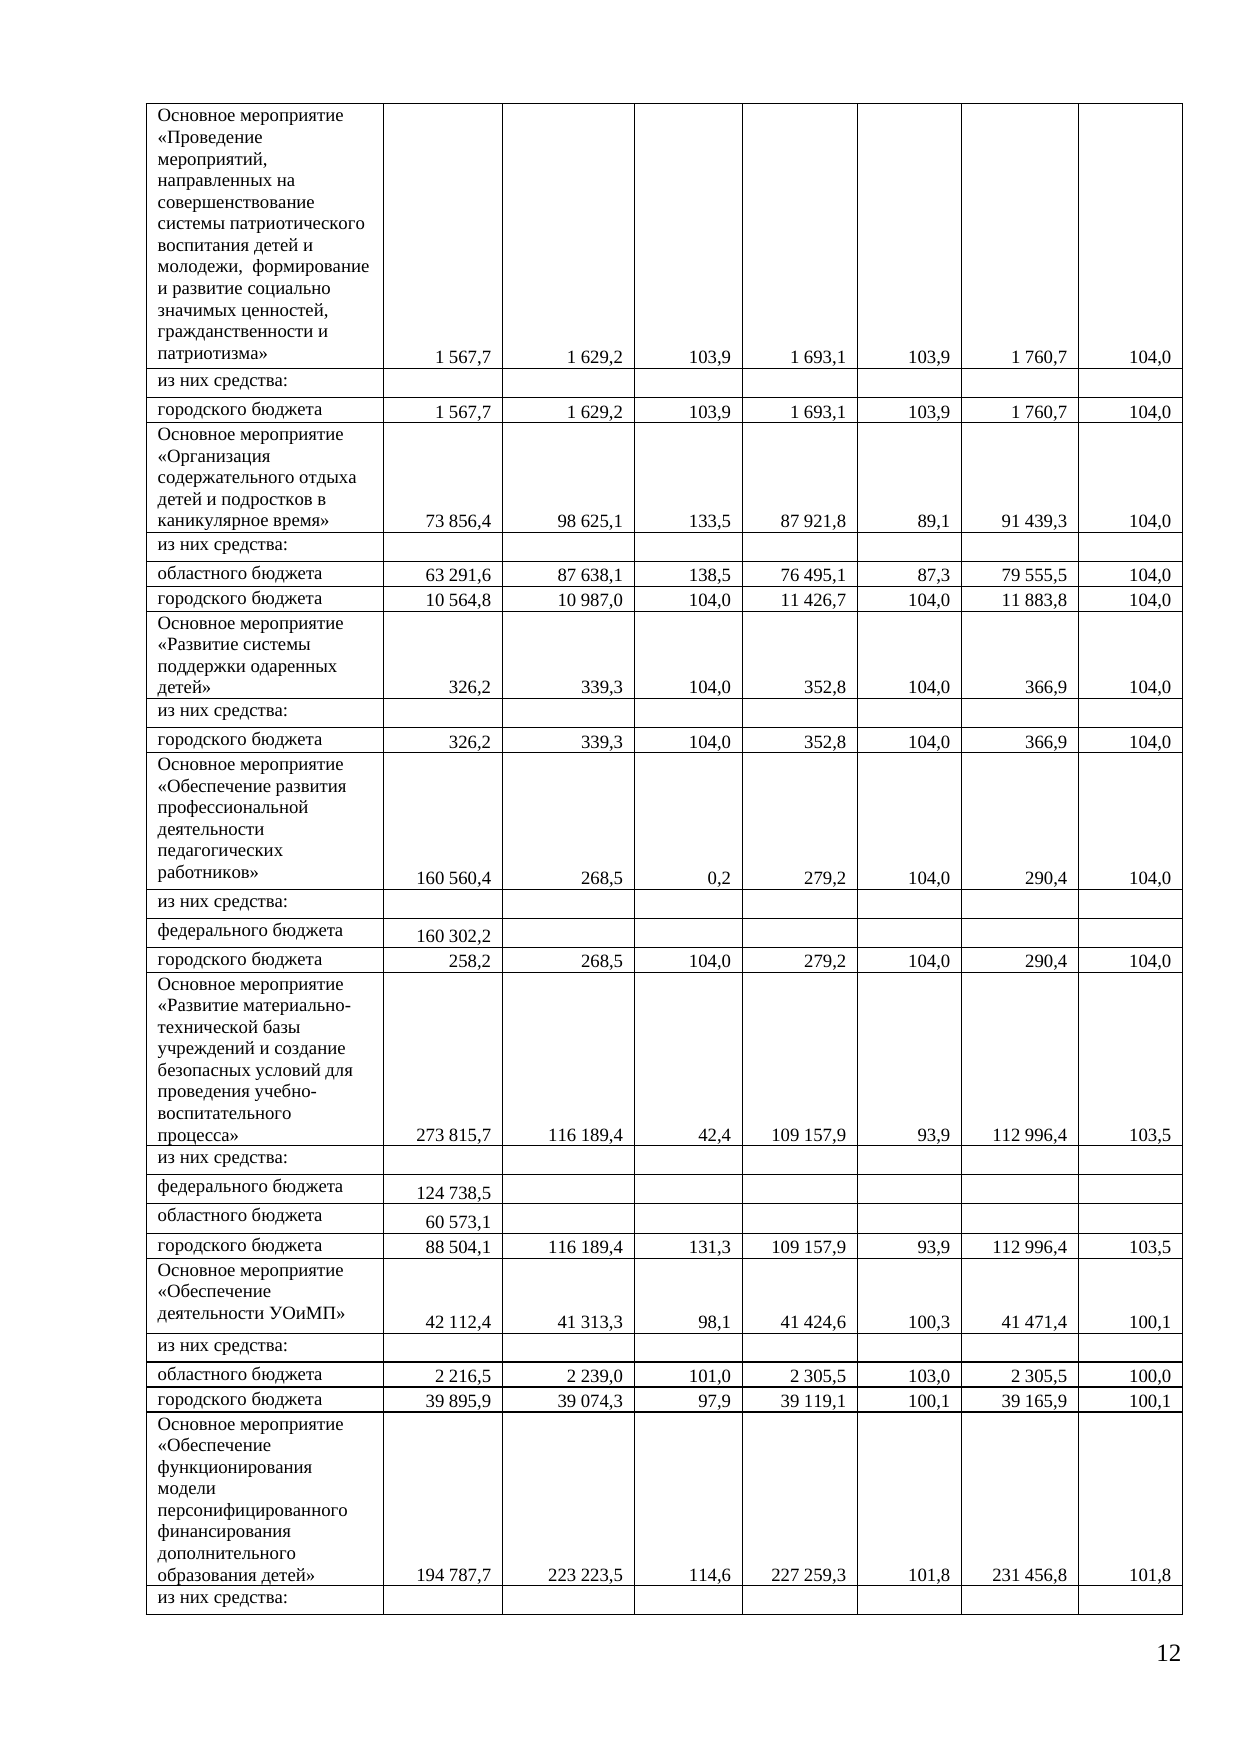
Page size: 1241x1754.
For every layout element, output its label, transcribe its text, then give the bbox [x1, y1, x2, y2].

table_cell 87 921,8 [743, 423, 857, 532]
table_cell из них средства: [147, 1146, 383, 1174]
table_cell 103,9 [635, 104, 742, 368]
table_cell 93,9 [858, 973, 961, 1145]
table_cell 1 760,7 [962, 398, 1078, 422]
table_cell [743, 369, 857, 397]
table_cell 104,0 [858, 948, 961, 972]
table_cell [503, 1334, 634, 1361]
table_cell 42,4 [635, 973, 742, 1145]
table_cell [962, 1146, 1078, 1174]
table_cell городского бюджета [147, 948, 383, 972]
table_cell Основное мероприятие «Обеспечение функционирования модели персонифицированного финансирования дополнительного образования детей» [147, 1413, 383, 1585]
table_cell [743, 919, 857, 947]
table_cell 2 305,5 [743, 1363, 857, 1386]
table_cell 10 987,0 [503, 587, 634, 611]
table_cell городского бюджета [147, 587, 383, 611]
table_cell Основное мероприятие «Обеспечение развития профессиональной деятельности педагогических работников» [147, 753, 383, 888]
table_cell 41 424,6 [743, 1259, 857, 1332]
table_cell [962, 1175, 1078, 1203]
table_cell [384, 890, 502, 917]
table_cell 91 439,3 [962, 423, 1078, 532]
table_cell 2 216,5 [384, 1363, 502, 1386]
table_cell из них средства: [147, 1334, 383, 1361]
table_cell 104,0 [1079, 423, 1182, 532]
table_cell [858, 1334, 961, 1361]
table_cell [635, 1204, 742, 1232]
table_cell 104,0 [1079, 612, 1182, 698]
table_cell 98,1 [635, 1259, 742, 1332]
table_cell 2 305,5 [962, 1363, 1078, 1386]
table_cell 1 567,7 [384, 104, 502, 368]
table_cell 273 815,7 [384, 973, 502, 1145]
table_cell 1 567,7 [384, 398, 502, 422]
table_cell 104,0 [635, 948, 742, 972]
table_cell 279,2 [743, 948, 857, 972]
table_cell 223 223,5 [503, 1413, 634, 1585]
table_cell 1 629,2 [503, 104, 634, 368]
table_cell федерального бюджета [147, 1175, 383, 1203]
table_cell 39 895,9 [384, 1388, 502, 1411]
table_cell 133,5 [635, 423, 742, 532]
table_cell [384, 1146, 502, 1174]
table_cell [858, 1175, 961, 1203]
table_cell [503, 1146, 634, 1174]
table_cell 268,5 [503, 948, 634, 972]
table_cell 366,9 [962, 728, 1078, 752]
table_cell 73 856,4 [384, 423, 502, 532]
table_cell [1079, 533, 1182, 561]
table_cell 63 291,6 [384, 562, 502, 586]
table_cell городского бюджета [147, 728, 383, 752]
table_cell 39 074,3 [503, 1388, 634, 1411]
table_cell 39 165,9 [962, 1388, 1078, 1411]
table_cell 352,8 [743, 728, 857, 752]
table_cell [503, 919, 634, 947]
table_cell городского бюджета [147, 1388, 383, 1411]
table_cell [503, 699, 634, 727]
table_cell 138,5 [635, 562, 742, 586]
table_cell [1079, 1175, 1182, 1203]
table_cell 101,8 [858, 1413, 961, 1585]
table_cell 39 119,1 [743, 1388, 857, 1411]
table_cell [503, 369, 634, 397]
table_cell [1079, 919, 1182, 947]
table_cell 79 555,5 [962, 562, 1078, 586]
table_cell [1079, 1334, 1182, 1361]
table_cell 104,0 [858, 728, 961, 752]
table_cell 10 564,8 [384, 587, 502, 611]
table_cell [743, 533, 857, 561]
table_cell 1 760,7 [962, 104, 1078, 368]
table_cell [635, 369, 742, 397]
table_cell из них средства: [147, 533, 383, 561]
table_cell из них средства: [147, 1586, 383, 1614]
table_cell 103,0 [858, 1363, 961, 1386]
table_cell [1079, 699, 1182, 727]
table_cell 194 787,7 [384, 1413, 502, 1585]
table_cell [1079, 1204, 1182, 1232]
table_cell [743, 1146, 857, 1174]
table_cell [384, 533, 502, 561]
table_cell 103,9 [635, 398, 742, 422]
table_cell 104,0 [1079, 728, 1182, 752]
table_cell 104,0 [858, 612, 961, 698]
table_cell 98 625,1 [503, 423, 634, 532]
table_cell 42 112,4 [384, 1259, 502, 1332]
table_cell 97,9 [635, 1388, 742, 1411]
table_cell федерального бюджета [147, 919, 383, 947]
table_cell [962, 919, 1078, 947]
table_cell [384, 699, 502, 727]
table_cell 93,9 [858, 1234, 961, 1257]
table_cell 279,2 [743, 753, 857, 888]
table_cell 268,5 [503, 753, 634, 888]
table_cell 88 504,1 [384, 1234, 502, 1257]
table_cell 326,2 [384, 612, 502, 698]
table_cell [743, 1175, 857, 1203]
table_cell Основное мероприятие «Проведение мероприятий, направленных на совершенствование системы патриотического воспитания детей и молодежи, формирование и развитие социально значимых ценностей, гражданственности и патриотизма» [147, 104, 383, 368]
table_cell из них средства: [147, 699, 383, 727]
table_cell 104,0 [635, 612, 742, 698]
table_cell [962, 1334, 1078, 1361]
table_cell [635, 1334, 742, 1361]
table_cell Основное мероприятие «Развитие системы поддержки одаренных детей» [147, 612, 383, 698]
table_cell 227 259,3 [743, 1413, 857, 1585]
table_cell из них средства: [147, 369, 383, 397]
table_cell 1 629,2 [503, 398, 634, 422]
table_cell 103,9 [858, 104, 961, 368]
table_cell [858, 533, 961, 561]
table_cell 11 883,8 [962, 587, 1078, 611]
table_cell [858, 890, 961, 917]
table_cell 124 738,5 [384, 1175, 502, 1203]
table_cell [962, 890, 1078, 917]
table_cell [743, 699, 857, 727]
table_cell 114,6 [635, 1413, 742, 1585]
table_cell 100,0 [1079, 1363, 1182, 1386]
table_cell 104,0 [1079, 587, 1182, 611]
table_cell из них средства: [147, 890, 383, 917]
table_cell 104,0 [1079, 948, 1182, 972]
table_cell 104,0 [1079, 753, 1182, 888]
table_cell 160 560,4 [384, 753, 502, 888]
table_cell 100,3 [858, 1259, 961, 1332]
table_cell 112 996,4 [962, 1234, 1078, 1257]
table_cell 100,1 [1079, 1259, 1182, 1332]
table_cell 103,5 [1079, 973, 1182, 1145]
table_cell 326,2 [384, 728, 502, 752]
table_cell [858, 369, 961, 397]
table_cell [743, 890, 857, 917]
table_cell [743, 1334, 857, 1361]
table_cell [1079, 1586, 1182, 1614]
table_cell 104,0 [858, 587, 961, 611]
table_cell [858, 1586, 961, 1614]
table_cell 87,3 [858, 562, 961, 586]
table_cell 116 189,4 [503, 1234, 634, 1257]
table_cell 60 573,1 [384, 1204, 502, 1232]
table_cell [384, 1586, 502, 1614]
table_cell 41 313,3 [503, 1259, 634, 1332]
table_cell 11 426,7 [743, 587, 857, 611]
table_cell [858, 1204, 961, 1232]
table_cell 41 471,4 [962, 1259, 1078, 1332]
table_cell 0,2 [635, 753, 742, 888]
table_cell 1 693,1 [743, 398, 857, 422]
table_cell 290,4 [962, 753, 1078, 888]
table_cell [635, 1175, 742, 1203]
table_cell 104,0 [635, 728, 742, 752]
table_cell Основное мероприятие «Развитие материально-технической базы учреждений и создание безопасных условий для проведения учебно-воспитательного процесса» [147, 973, 383, 1145]
table_cell [962, 369, 1078, 397]
table_cell 101,8 [1079, 1413, 1182, 1585]
table_cell [503, 890, 634, 917]
table_cell 109 157,9 [743, 1234, 857, 1257]
table_cell областного бюджета [147, 1204, 383, 1232]
table_cell 2 239,0 [503, 1363, 634, 1386]
table_cell [635, 1146, 742, 1174]
table_cell Основное мероприятие «Обеспечение деятельности УОиМП» [147, 1259, 383, 1332]
table_cell [858, 699, 961, 727]
table_cell 339,3 [503, 728, 634, 752]
table_cell 104,0 [1079, 398, 1182, 422]
table_cell [962, 533, 1078, 561]
table_cell [635, 533, 742, 561]
table_cell 89,1 [858, 423, 961, 532]
table_cell [962, 699, 1078, 727]
table_cell [503, 1204, 634, 1232]
table_cell 366,9 [962, 612, 1078, 698]
table_cell 100,1 [858, 1388, 961, 1411]
table_cell [384, 1334, 502, 1361]
table_cell 290,4 [962, 948, 1078, 972]
table_cell [1079, 1146, 1182, 1174]
table_cell [635, 890, 742, 917]
table_cell [962, 1586, 1078, 1614]
table_cell городского бюджета [147, 398, 383, 422]
table_cell городского бюджета [147, 1234, 383, 1257]
table_cell [384, 369, 502, 397]
table_cell [858, 919, 961, 947]
table_cell [635, 919, 742, 947]
table_cell [503, 533, 634, 561]
table_cell 112 996,4 [962, 973, 1078, 1145]
table_cell [503, 1175, 634, 1203]
table_cell областного бюджета [147, 1363, 383, 1386]
table_cell [1079, 369, 1182, 397]
table_cell 76 495,1 [743, 562, 857, 586]
table_cell 103,5 [1079, 1234, 1182, 1257]
table_cell областного бюджета [147, 562, 383, 586]
table_cell 100,1 [1079, 1388, 1182, 1411]
table_cell 104,0 [1079, 104, 1182, 368]
table_cell 1 693,1 [743, 104, 857, 368]
table_cell [635, 1586, 742, 1614]
table_cell 131,3 [635, 1234, 742, 1257]
table_cell 116 189,4 [503, 973, 634, 1145]
table_cell 104,0 [1079, 562, 1182, 586]
table_cell 101,0 [635, 1363, 742, 1386]
table_cell 160 302,2 [384, 919, 502, 947]
table_cell 258,2 [384, 948, 502, 972]
table_cell [743, 1586, 857, 1614]
table_cell [503, 1586, 634, 1614]
table_cell [858, 1146, 961, 1174]
table_cell 104,0 [858, 753, 961, 888]
table_cell 352,8 [743, 612, 857, 698]
table_cell [962, 1204, 1078, 1232]
table_cell 231 456,8 [962, 1413, 1078, 1585]
table_cell [1079, 890, 1182, 917]
table_cell 87 638,1 [503, 562, 634, 586]
table_cell 109 157,9 [743, 973, 857, 1145]
table_cell Основное мероприятие «Организация содержательного отдыха детей и подростков в каникулярное время» [147, 423, 383, 532]
table_cell [635, 699, 742, 727]
table_cell 103,9 [858, 398, 961, 422]
table_cell 104,0 [635, 587, 742, 611]
table_cell 339,3 [503, 612, 634, 698]
table_cell [743, 1204, 857, 1232]
